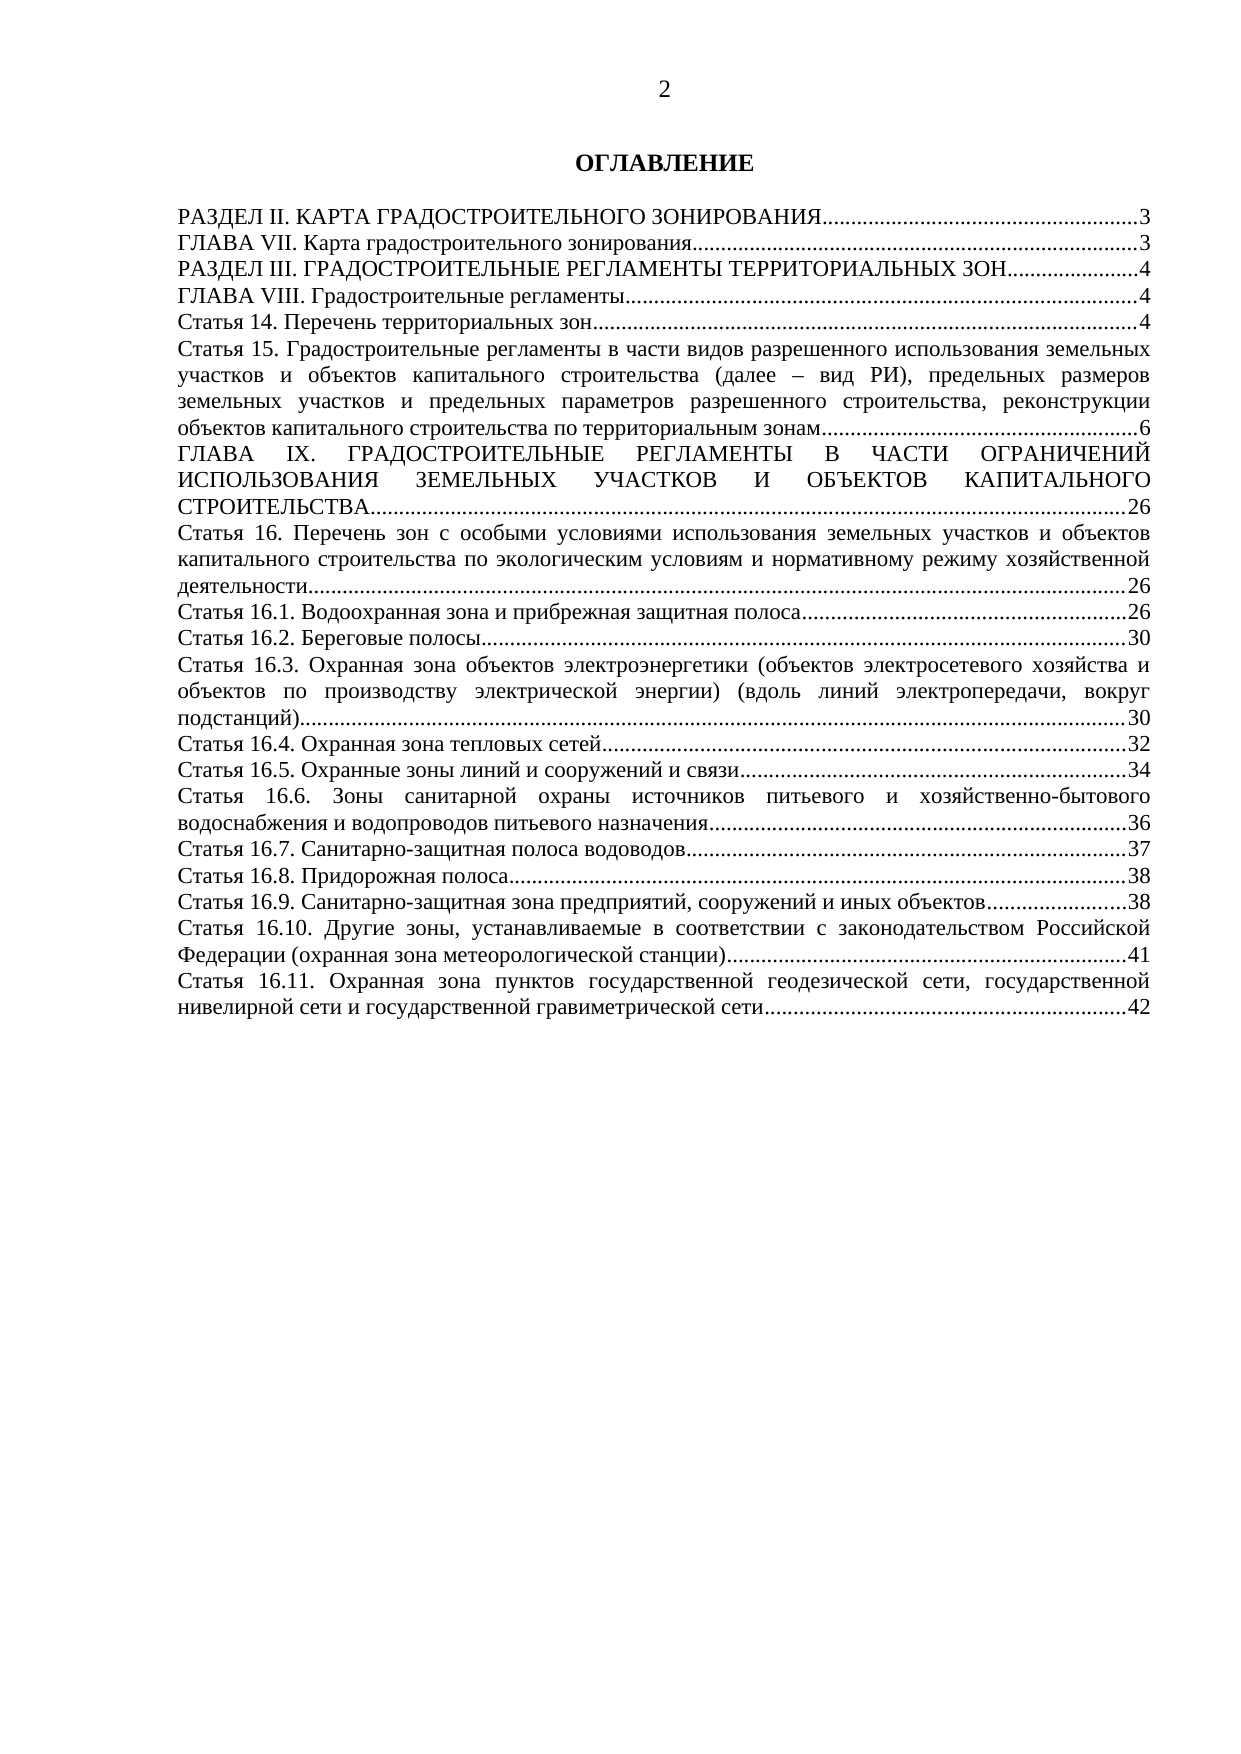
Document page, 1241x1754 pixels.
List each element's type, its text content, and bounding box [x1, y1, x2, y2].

text ОГЛАВЛЕНИЕ [177, 148, 1152, 176]
